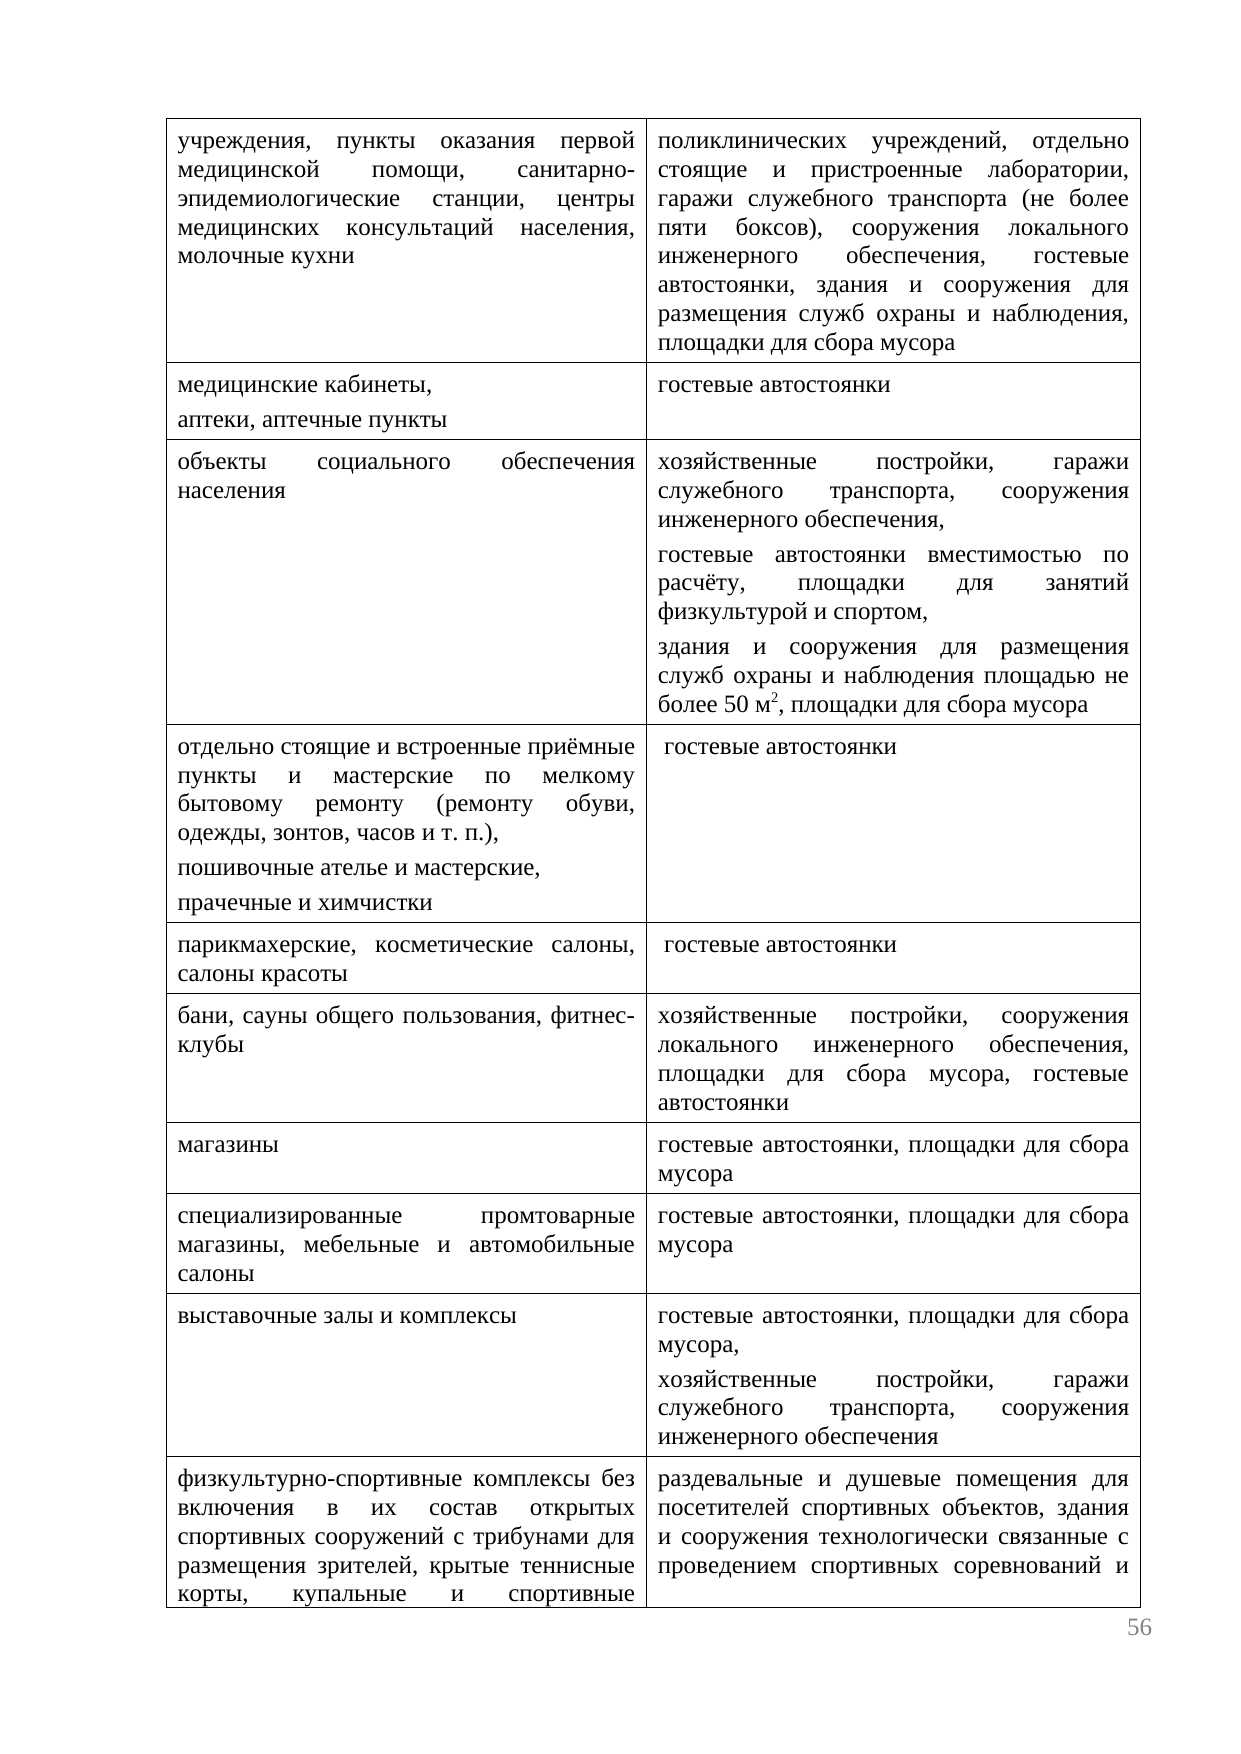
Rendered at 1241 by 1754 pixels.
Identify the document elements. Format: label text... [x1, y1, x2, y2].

table_cell гостевые автостоянки, площадки для сбора мусора [647, 1123, 1140, 1193]
table_cell хозяйственные постройки, сооружения локального инженерного обеспечения, площадки для сбора мусора, гостевые автостоянки [647, 994, 1140, 1122]
table_cell специализированные промтоварные магазины, мебельные и автомобильные салоны [167, 1194, 646, 1293]
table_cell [647, 119, 1140, 362]
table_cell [167, 1457, 646, 1607]
table_cell хозяйственные постройки, гаражи служебного транспорта, сооружения инженерного обеспечения, гостевые автостоянки вместимостью по расчёту, площадки для занятий физкультурой и спортом, здания и сооружения для размещения служб охраны и наблюдения площадью не более , площадки для сбора мусора [647, 440, 1140, 724]
table_cell гостевые автостоянки [647, 725, 1140, 922]
table_cell медицинские кабинеты, аптеки, аптечные пункты [167, 363, 646, 439]
table_cell объекты социального обеспечения населения [167, 440, 646, 724]
table_cell гостевые автостоянки [647, 363, 1140, 439]
table_cell бани, сауны общего пользования, фитнес-клубы [167, 994, 646, 1122]
table_cell отдельно стоящие и встроенные приёмные пункты и мастерские по мелкому бытовому ремонту (ремонту обуви, одежды, зонтов, часов и т. п.), пошивочные ателье и мастерские, прачечные и химчистки [167, 725, 646, 922]
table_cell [167, 119, 646, 362]
table_cell выставочные залы и комплексы [167, 1294, 646, 1456]
table_cell гостевые автостоянки, площадки для сбора мусора [647, 1194, 1140, 1293]
table_cell магазины [167, 1123, 646, 1193]
table_cell гостевые автостоянки, площадки для сбора мусора, хозяйственные постройки, гаражи служебного транспорта, сооружения инженерного обеспечения [647, 1294, 1140, 1456]
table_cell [647, 1457, 1140, 1607]
table_cell гостевые автостоянки [647, 923, 1140, 993]
table_cell парикмахерские, косметические салоны, салоны красоты [167, 923, 646, 993]
